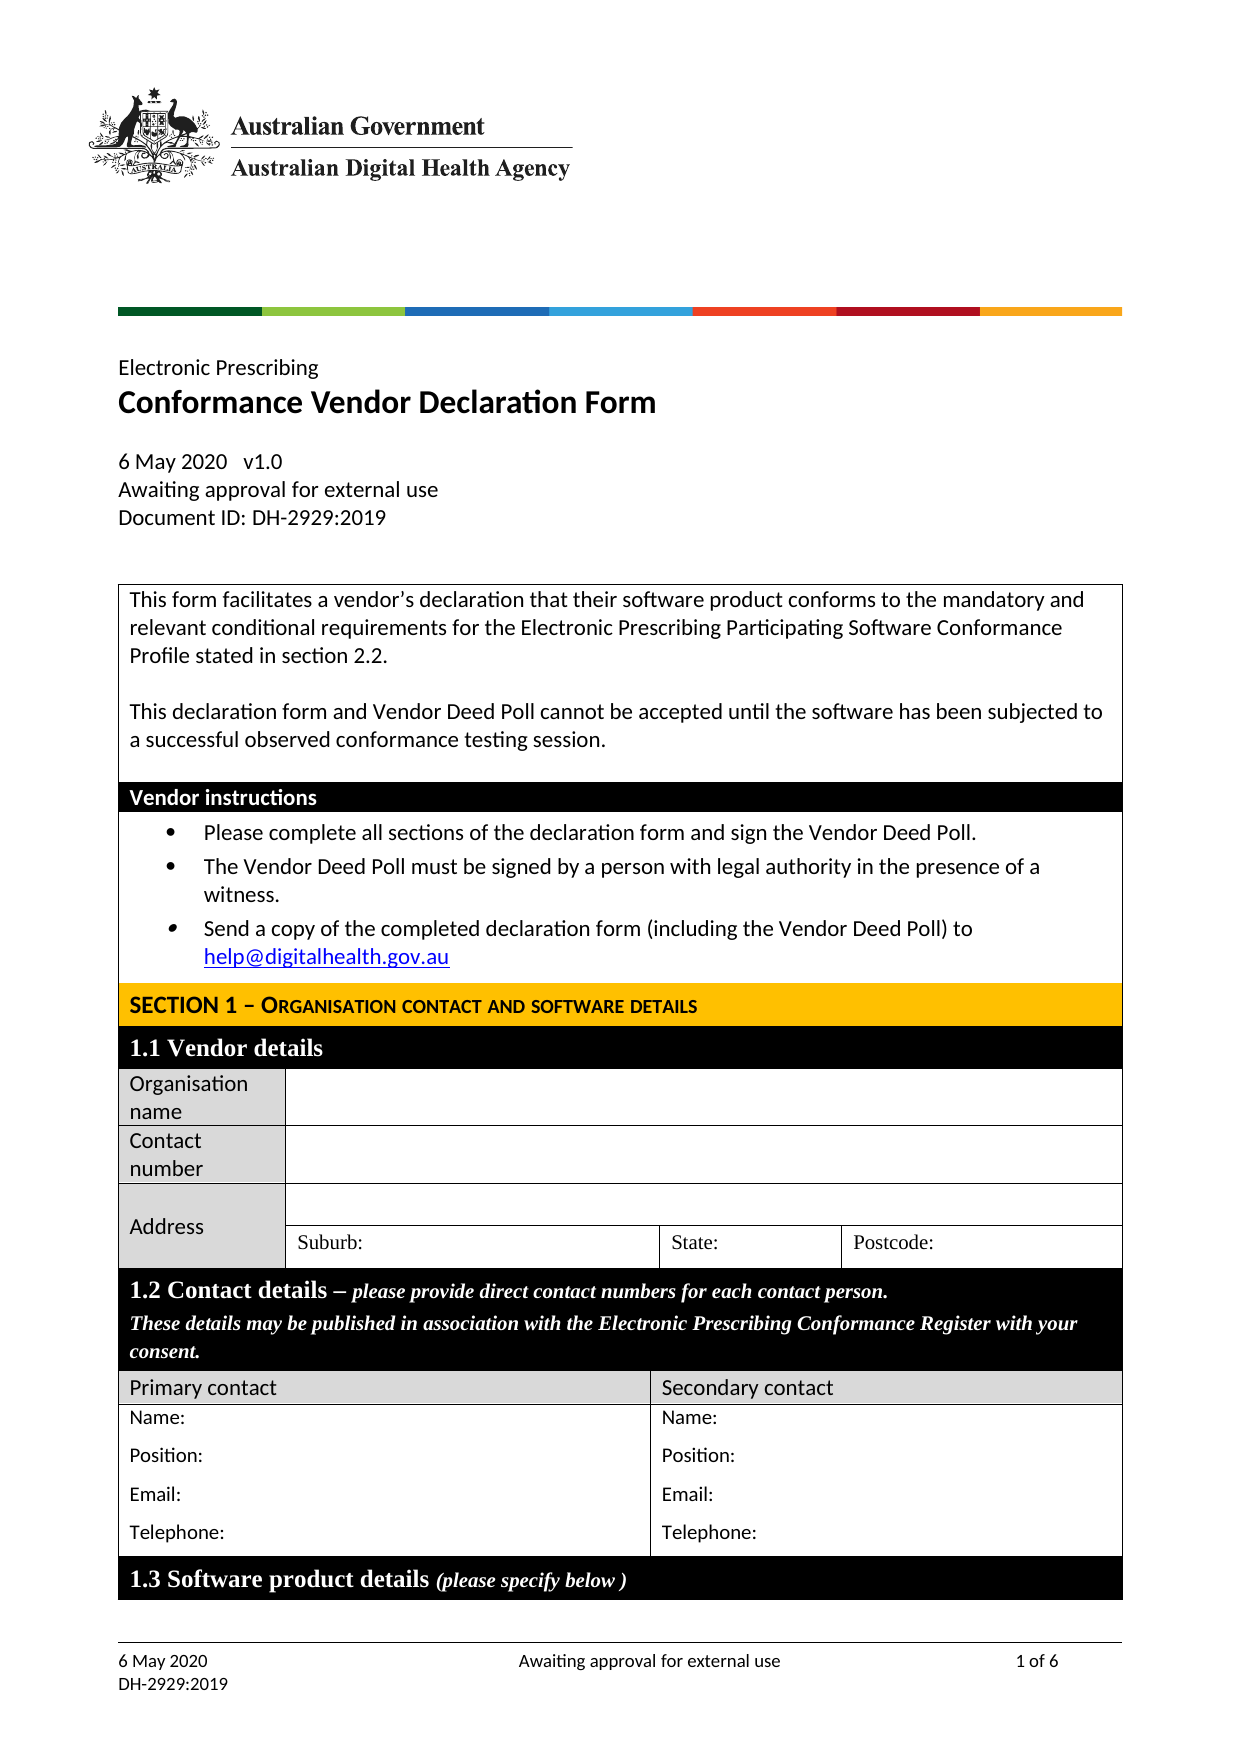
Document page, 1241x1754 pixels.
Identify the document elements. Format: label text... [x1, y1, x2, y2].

table_cell 1.1 Vendor details [119, 1027, 1122, 1068]
table_cell 1.2 Contact details – please provide direct contact numbers for each contact person. These details may be published in association with the Electronic Prescribing Conformance Register with your consent. [119, 1269, 1122, 1370]
table_cell Vendor instructions [119, 783, 1122, 811]
table_cell Please complete all sections of the declaration form and sign the Vendor Deed Poll. The Vendor Deed Poll must be signed by a person with legal authority in the presence of a witness. Send a copy of the completed declaration form (including the Vendor Deed Poll) to help@digitalhealth.gov.au [119, 812, 1122, 983]
table_cell Suburb: [286, 1226, 659, 1268]
table_cell [286, 1184, 1122, 1225]
table_cell Name: Position: Email: Telephone: [651, 1405, 1122, 1556]
table_cell Postcode: [842, 1226, 1122, 1268]
table_cell Name: Position: Email: Telephone: [119, 1405, 650, 1556]
table_cell Contact number [119, 1126, 285, 1182]
table_cell [286, 1126, 1122, 1182]
table_cell 1.3 Software product details (please specify below ) [119, 1558, 1122, 1599]
table_cell Primary contact [119, 1371, 650, 1403]
table_header This form facilitates a vendor’s declaration that their software product conforms to the mandatory and relevant conditional requirements for the Electronic Prescribing Participating Software Conformance Profile stated in section 2.2. This declaration form and Vendor Deed Poll cannot be accepted until the software has been subjected to a successful observed conformance testing session. [119, 585, 1122, 782]
table_cell Address [119, 1184, 285, 1268]
table_cell SECTION 1 – Organisation contact and software details [119, 983, 1122, 1026]
table_cell Secondary contact [651, 1371, 1122, 1403]
table_cell [286, 1069, 1122, 1125]
picture [118, 307, 1123, 316]
table_cell Organisation name [119, 1069, 285, 1125]
table_cell State: [660, 1226, 841, 1268]
